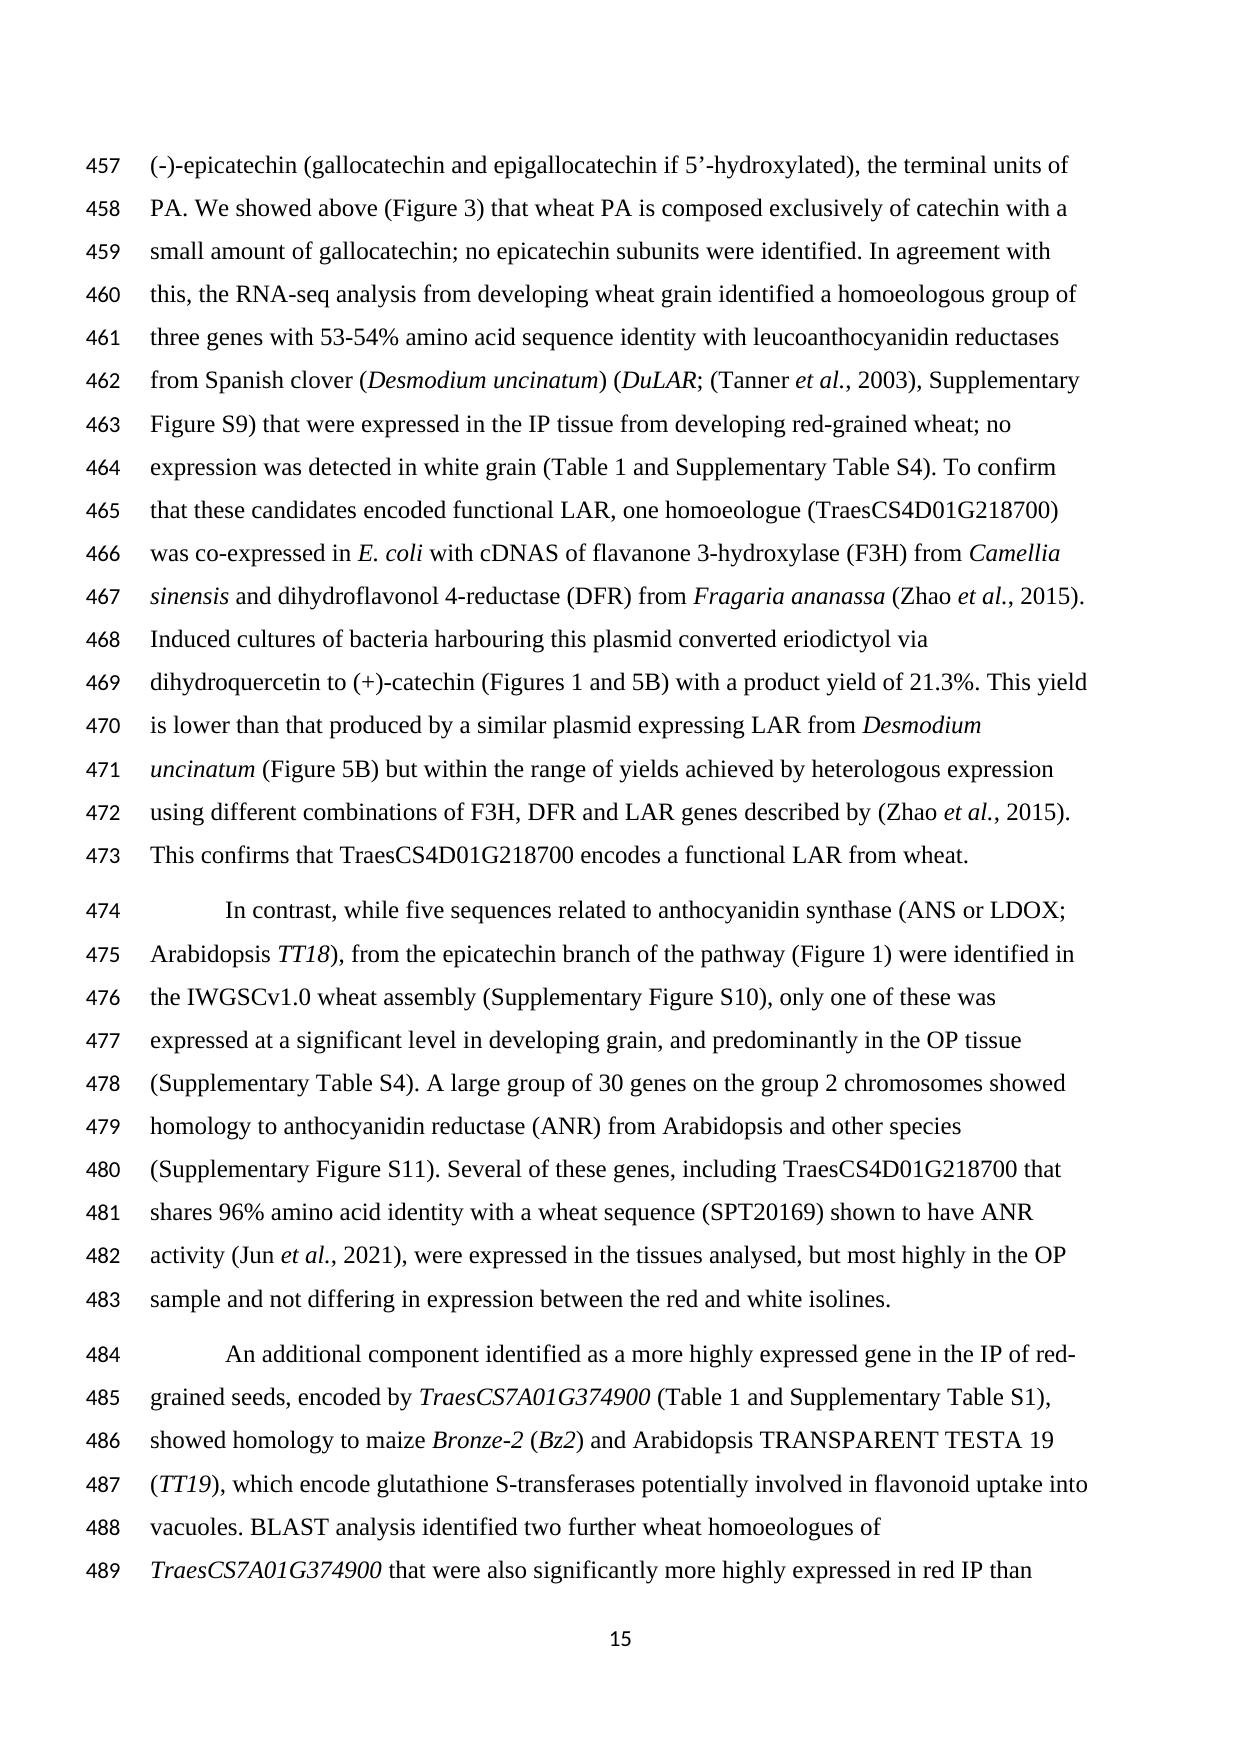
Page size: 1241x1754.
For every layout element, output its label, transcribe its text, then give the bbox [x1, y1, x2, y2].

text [150, 1339, 1090, 1584]
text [150, 150, 1090, 869]
text In contrast, while five sequences related to anthocyanidin synthase (ANS or LDOX; Arabidopsis TT18), from the epicatechin branch of the pathway (Figure 1) were identified in the IWGSCv1.0 wheat assembly (Supplementary Figure S10), only one of these was expressed at a significant level in developing grain, and predominantly in the OP tissue (Supplementary Table S4). A large group of 30 genes on the group 2 chromosomes showed homology to anthocyanidin reductase (ANR) from Arabidopsis and other species (Supplementary Figure S11). Several of these genes, including TraesCS4D01G218700 that shares 96% amino acid identity with a wheat sequence (SPT20169) shown to have ANR activity (Jun et al., 2021), were expressed in the tissues analysed, but most highly in the OP sample and not differing in expression between the red and white isolines. [150, 896, 1090, 1312]
